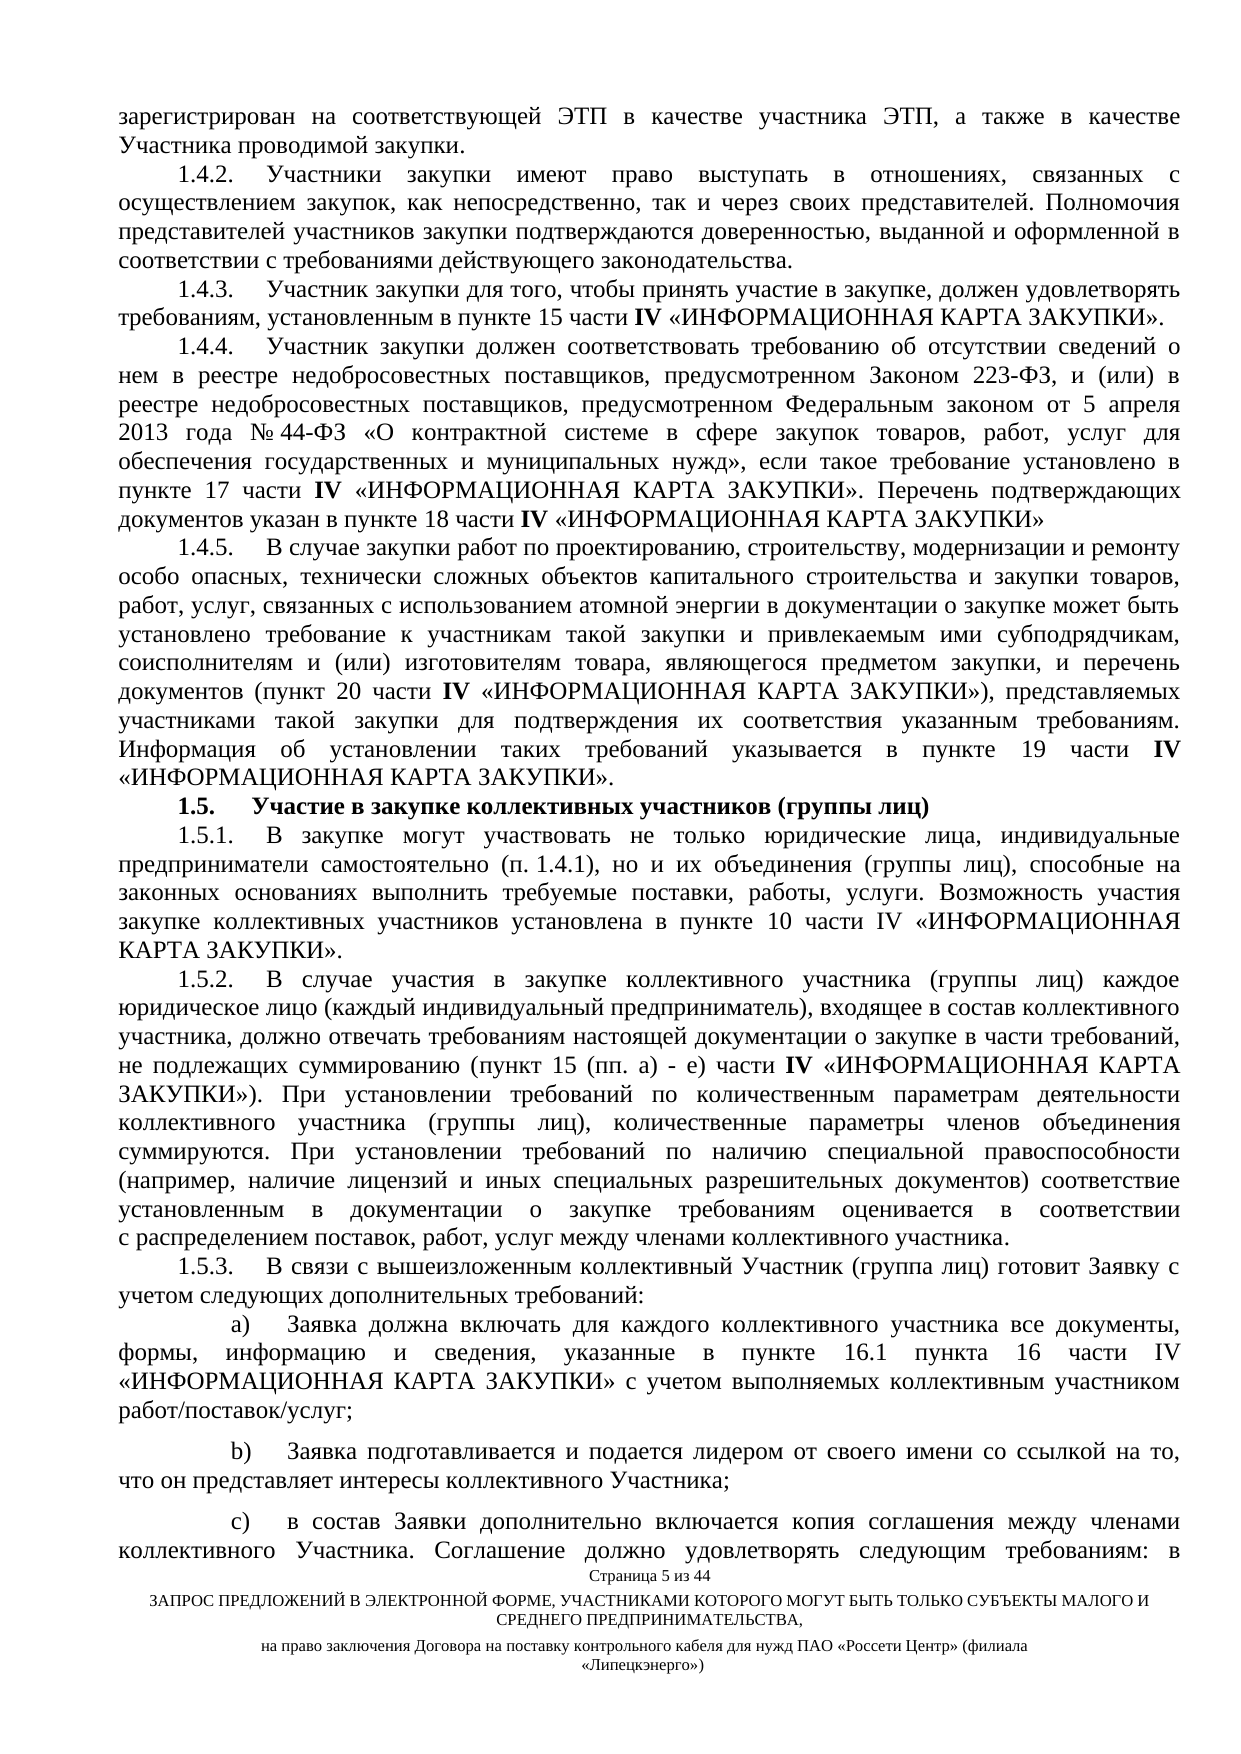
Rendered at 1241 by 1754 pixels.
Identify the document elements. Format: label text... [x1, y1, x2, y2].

subtitle В случае участия в закупке коллективного участника (группы лиц) каждое юридическое лицо (каждый индивидуальный предприниматель), входящее в состав коллективного участника, должно отвечать требованиям настоящей документации о закупке в части требований, не подлежащих суммированию (пункт 15 (пп. а) - е) части IV «ИНФОРМАЦИОННАЯ КАРТА ЗАКУПКИ»). При установлении требований по количественным параметрам деятельности коллективного участника (группы лиц), количественные параметры членов объединения суммируются. При установлении требований по наличию специальной правоспособности (например, наличие лицензий и иных специальных разрешительных документов) соответствие установленным в документации о закупке требованиям оценивается в соответствии с распределением поставок, работ, услуг между членами коллективного участника. [118, 964, 1181, 1251]
list Заявка подготавливается и подается лидером от своего имени со ссылкой на то, что он представляет интересы коллективного Участника; [118, 1436, 1181, 1494]
subtitle Участники закупки имеют право выступать в отношениях, связанных с осуществлением закупок, как непосредственно, так и через своих представителей. Полномочия представителей участников закупки подтверждаются доверенностью, выданной и оформленной в соответствии с требованиями действующего законодательства. [118, 159, 1181, 274]
subtitle Участник закупки для того, чтобы принять участие в закупке, должен удовлетворять требованиям, установленным в пункте 15 части IV «ИНФОРМАЦИОННАЯ КАРТА ЗАКУПКИ». [118, 274, 1181, 331]
subtitle Участник закупки должен соответствовать требованию об отсутствии сведений о нем в реестре недобросовестных поставщиков, предусмотренном Законом 223-ФЗ, и (или) в реестре недобросовестных поставщиков, предусмотренном Федеральным законом от 5 апреля 2013 года № 44-ФЗ «О контрактной системе в сфере закупок товаров, работ, услуг для обеспечения государственных и муниципальных нужд», если такое требование установлено в пункте 17 части IV «ИНФОРМАЦИОННАЯ КАРТА ЗАКУПКИ». Перечень подтверждающих документов указан в пункте 18 части IV «ИНФОРМАЦИОННАЯ КАРТА ЗАКУПКИ» [118, 331, 1181, 532]
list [118, 1506, 1181, 1564]
subtitle В закупке могут участвовать не только юридические лица, индивидуальные предприниматели самостоятельно (п. 1.4.1), но и их объединения (группы лиц), способные на законных основаниях выполнить требуемые поставки, работы, услуги. Возможность участия закупке коллективных участников установлена в пункте 10 части IV «ИНФОРМАЦИОННАЯ КАРТА ЗАКУПКИ». [118, 820, 1181, 964]
subtitle В связи с вышеизложенным коллективный Участник (группа лиц) готовит Заявку с учетом следующих дополнительных требований: [118, 1251, 1181, 1309]
subtitle Участие в закупке коллективных участников (группы лиц) [118, 791, 1181, 820]
subtitle В случае закупки работ по проектированию, строительству, модернизации и ремонту особо опасных, технически сложных объектов капитального строительства и закупки товаров, работ, услуг, связанных с использованием атомной энергии в документации о закупке может быть установлено требование к участникам такой закупки и привлекаемым ими субподрядчикам, соисполнителям и (или) изготовителям товара, являющегося предметом закупки, и перечень документов (пункт 20 части IV «ИНФОРМАЦИОННАЯ КАРТА ЗАКУПКИ»), представляемых участниками такой закупки для подтверждения их соответствия указанным требованиям. Информация об установлении таких требований указывается в пункте 19 части IV «ИНФОРМАЦИОННАЯ КАРТА ЗАКУПКИ». [118, 532, 1181, 791]
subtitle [118, 101, 1181, 159]
list Заявка должна включать для каждого коллективного участника все документы, формы, информацию и сведения, указанные в пункте 16.1 пункта 16 части IV «ИНФОРМАЦИОННАЯ КАРТА ЗАКУПКИ» с учетом выполняемых коллективным участником работ/поставок/услуг; [118, 1309, 1181, 1424]
